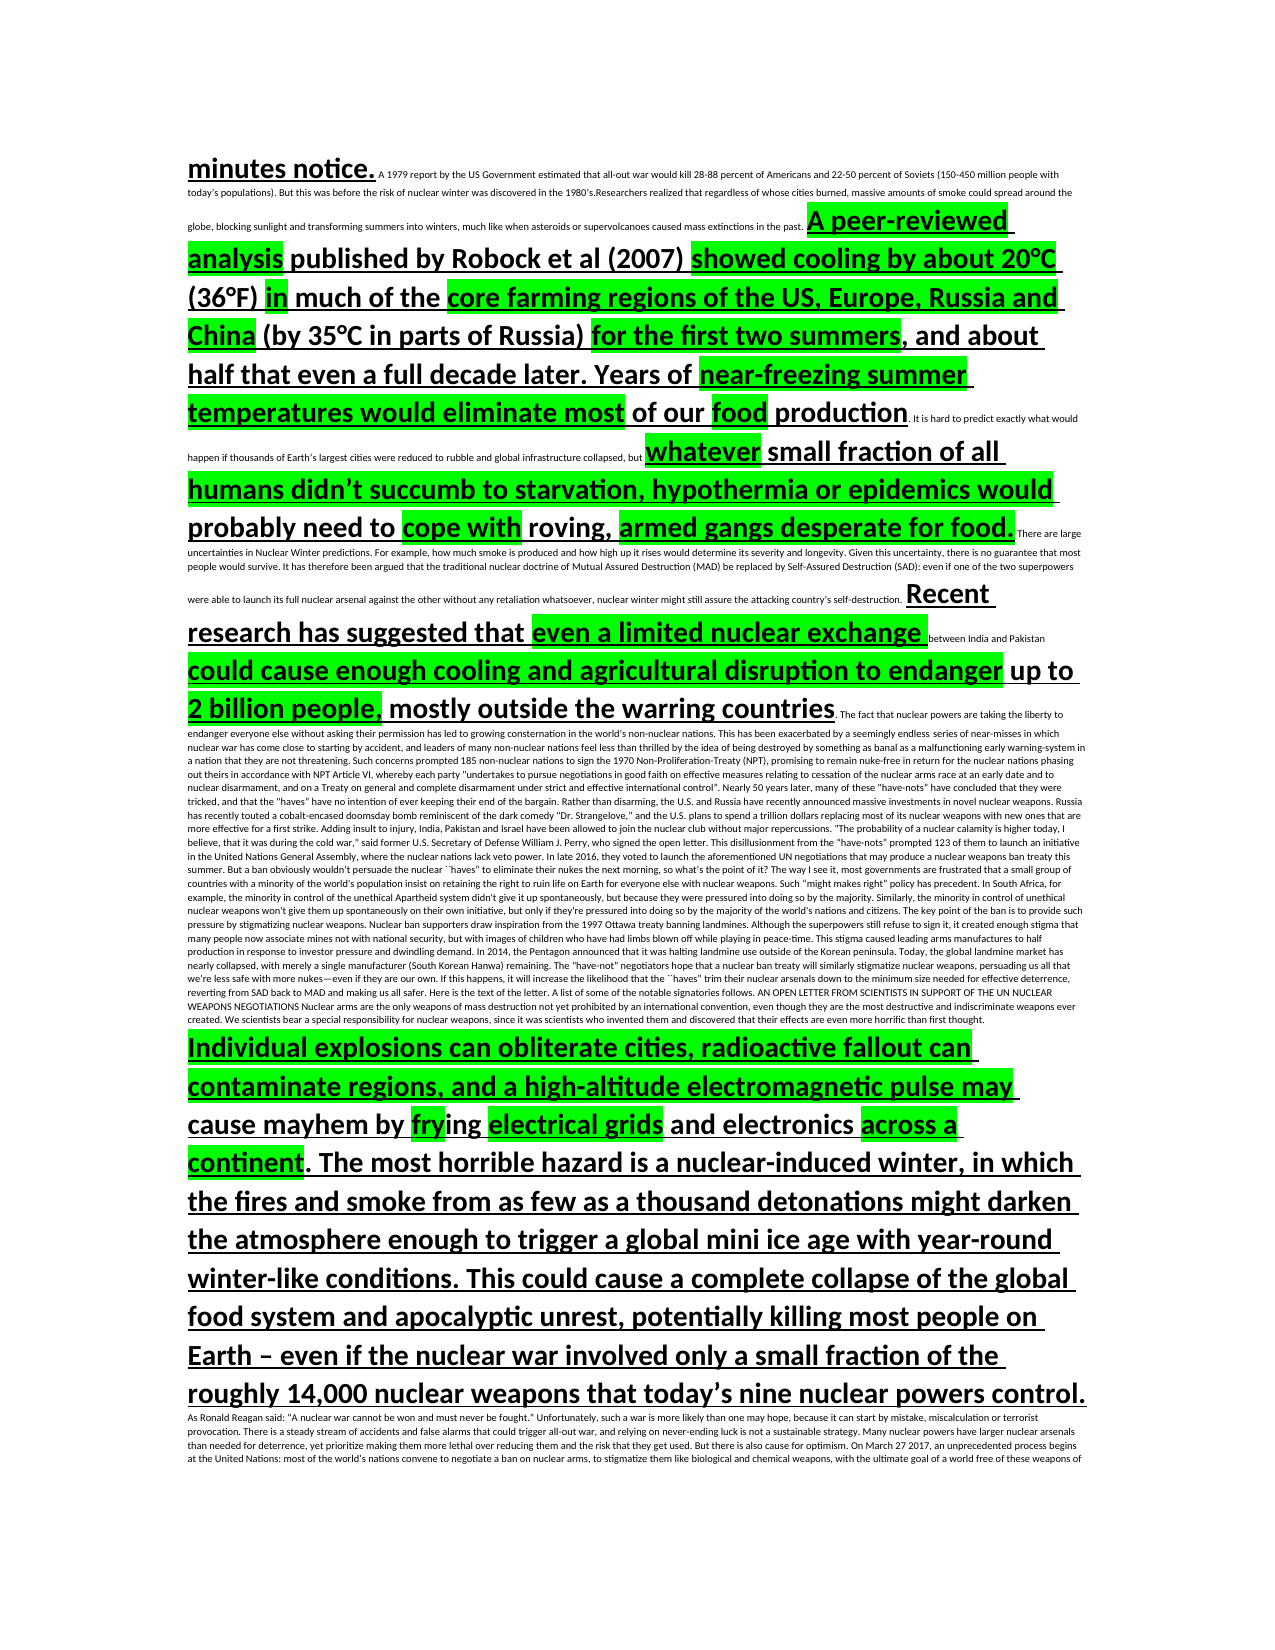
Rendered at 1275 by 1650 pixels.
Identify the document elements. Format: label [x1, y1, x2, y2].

text [187, 150, 1087, 1406]
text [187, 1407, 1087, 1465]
